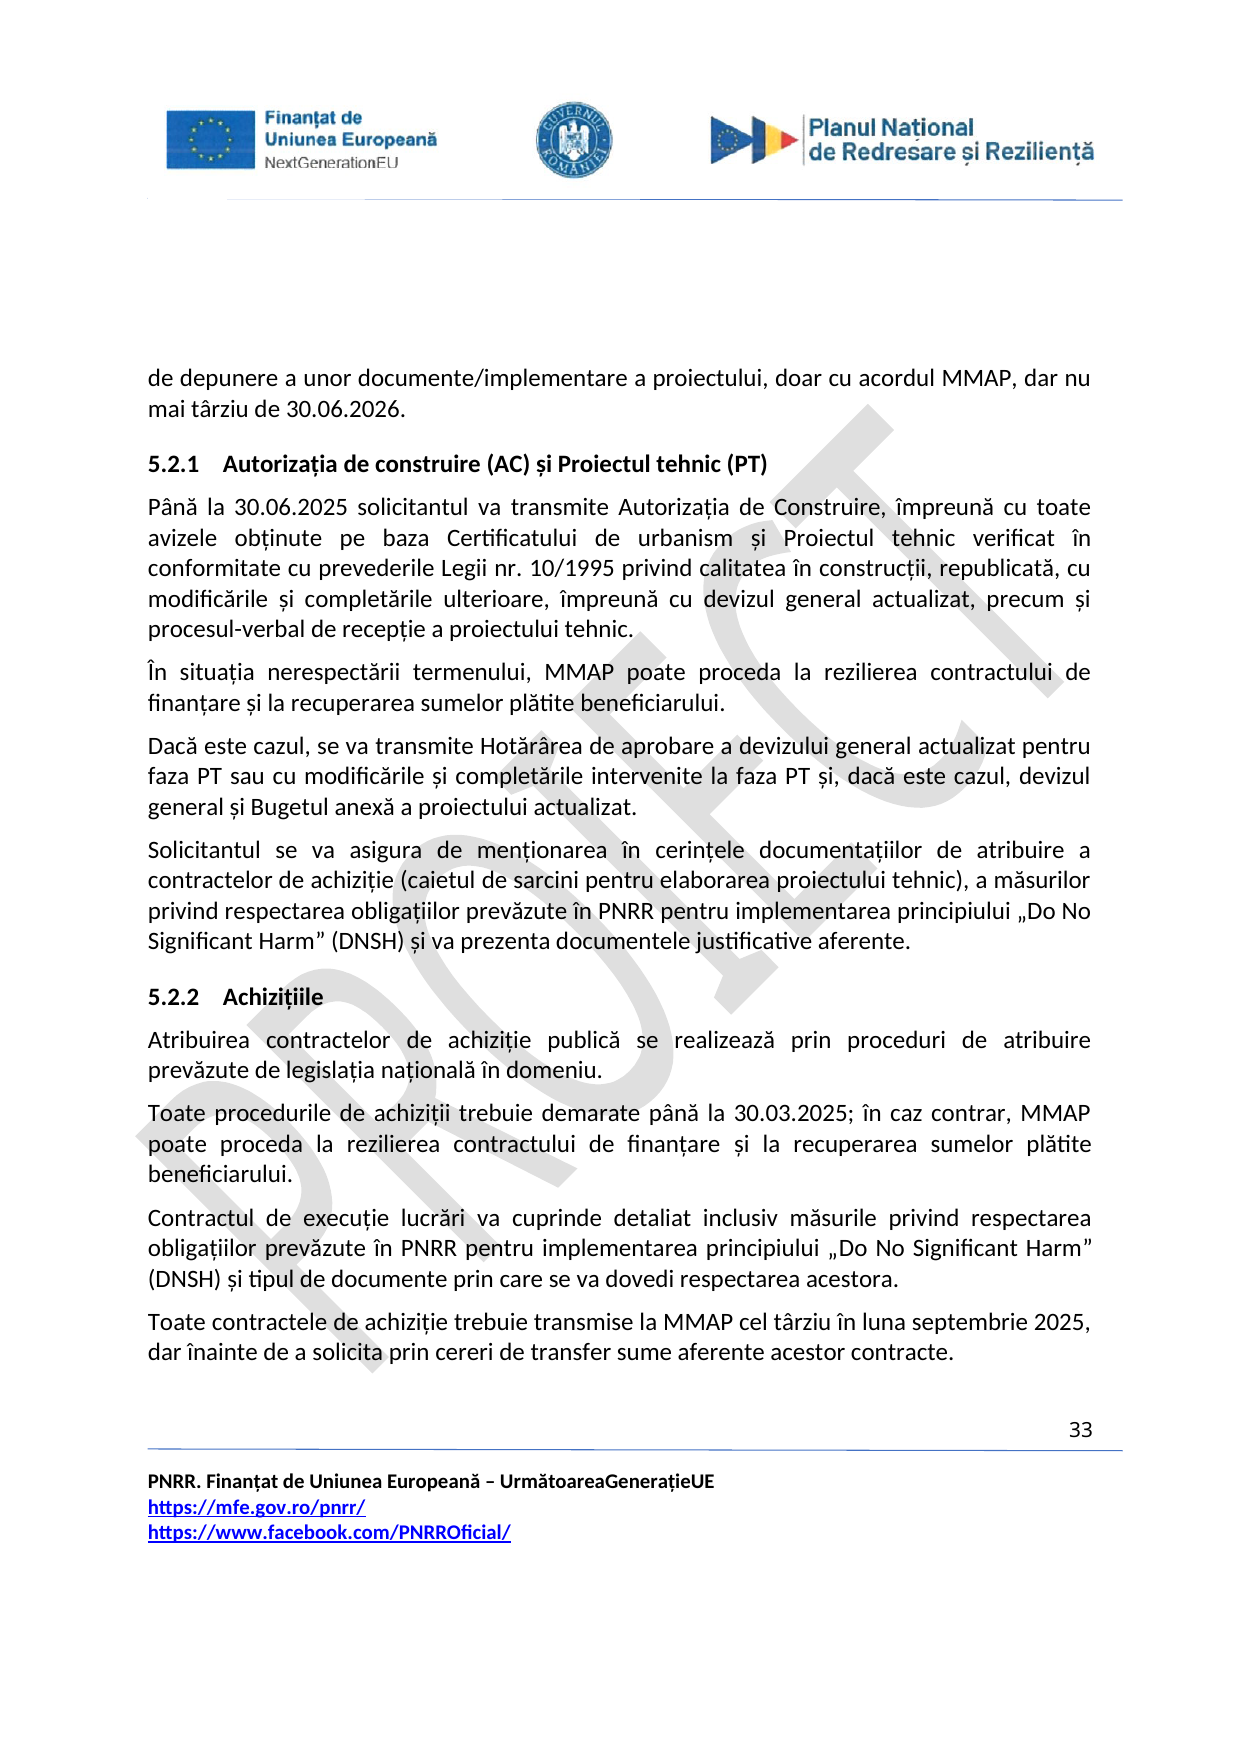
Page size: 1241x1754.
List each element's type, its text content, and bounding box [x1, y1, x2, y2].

text Dacă este cazul, se va transmite Hotărârea de aprobare a devizului general actualizat pentru faza PT sau cu modificările și completările intervenite la faza PT și, dacă este cazul, devizul general și Bugetul anexă a proiectului actualizat. [148, 730, 1093, 821]
text În situația nerespectării termenului, MMAP poate proceda la rezilierea contractului de finanțare și la recuperarea sumelor plătite beneficiarului. [148, 656, 1093, 717]
text Solicitantul se va asigura de menționarea în cerințele documentațiilor de atribuire a contractelor de achiziție (caietul de sarcini pentru elaborarea proiectului tehnic), a măsurilor privind respectarea obligațiilor prevăzute în PNRR pentru implementarea principiului „Do No Significant Harm” (DNSH) și va prezenta documentele justificative aferente. [148, 834, 1093, 956]
text Până la 30.06.2025 solicitantul va transmite Autorizația de Construire, împreună cu toate avizele obținute pe baza Certificatului de urbanism și Proiectul tehnic verificat în conformitate cu prevederile Legii nr. 10/1995 privind calitatea în construcții, republicată, cu modificările și completările ulterioare, împreună cu devizul general actualizat, precum și procesul-verbal de recepție a proiectului tehnic. [148, 491, 1093, 644]
subtitle Autorizația de construire (AC) și Proiectul tehnic (PT) [148, 448, 1093, 479]
text Contractul de execuţie lucrări va cuprinde detaliat inclusiv măsurile privind respectarea obligațiilor prevăzute în PNRR pentru implementarea principiului „Do No Significant Harm” (DNSH) şi tipul de documente prin care se va dovedi respectarea acestora. [148, 1202, 1093, 1293]
picture [147, 73, 1123, 199]
text Atribuirea contractelor de achiziție publică se realizează prin proceduri de atribuire prevăzute de legislația națională în domeniu. [148, 1024, 1093, 1085]
text Toate contractele de achiziție trebuie transmise la MMAP cel târziu în luna septembrie 2025, dar înainte de a solicita prin cereri de transfer sume aferente acestor contracte. [148, 1306, 1093, 1367]
subtitle Achizițiile [148, 981, 1093, 1012]
text Toate procedurile de achiziții trebuie demarate până la 30.03.2025; în caz contrar, MMAP poate proceda la rezilierea contractului de finanțare şi la recuperarea sumelor plătite beneficiarului. [148, 1098, 1093, 1189]
